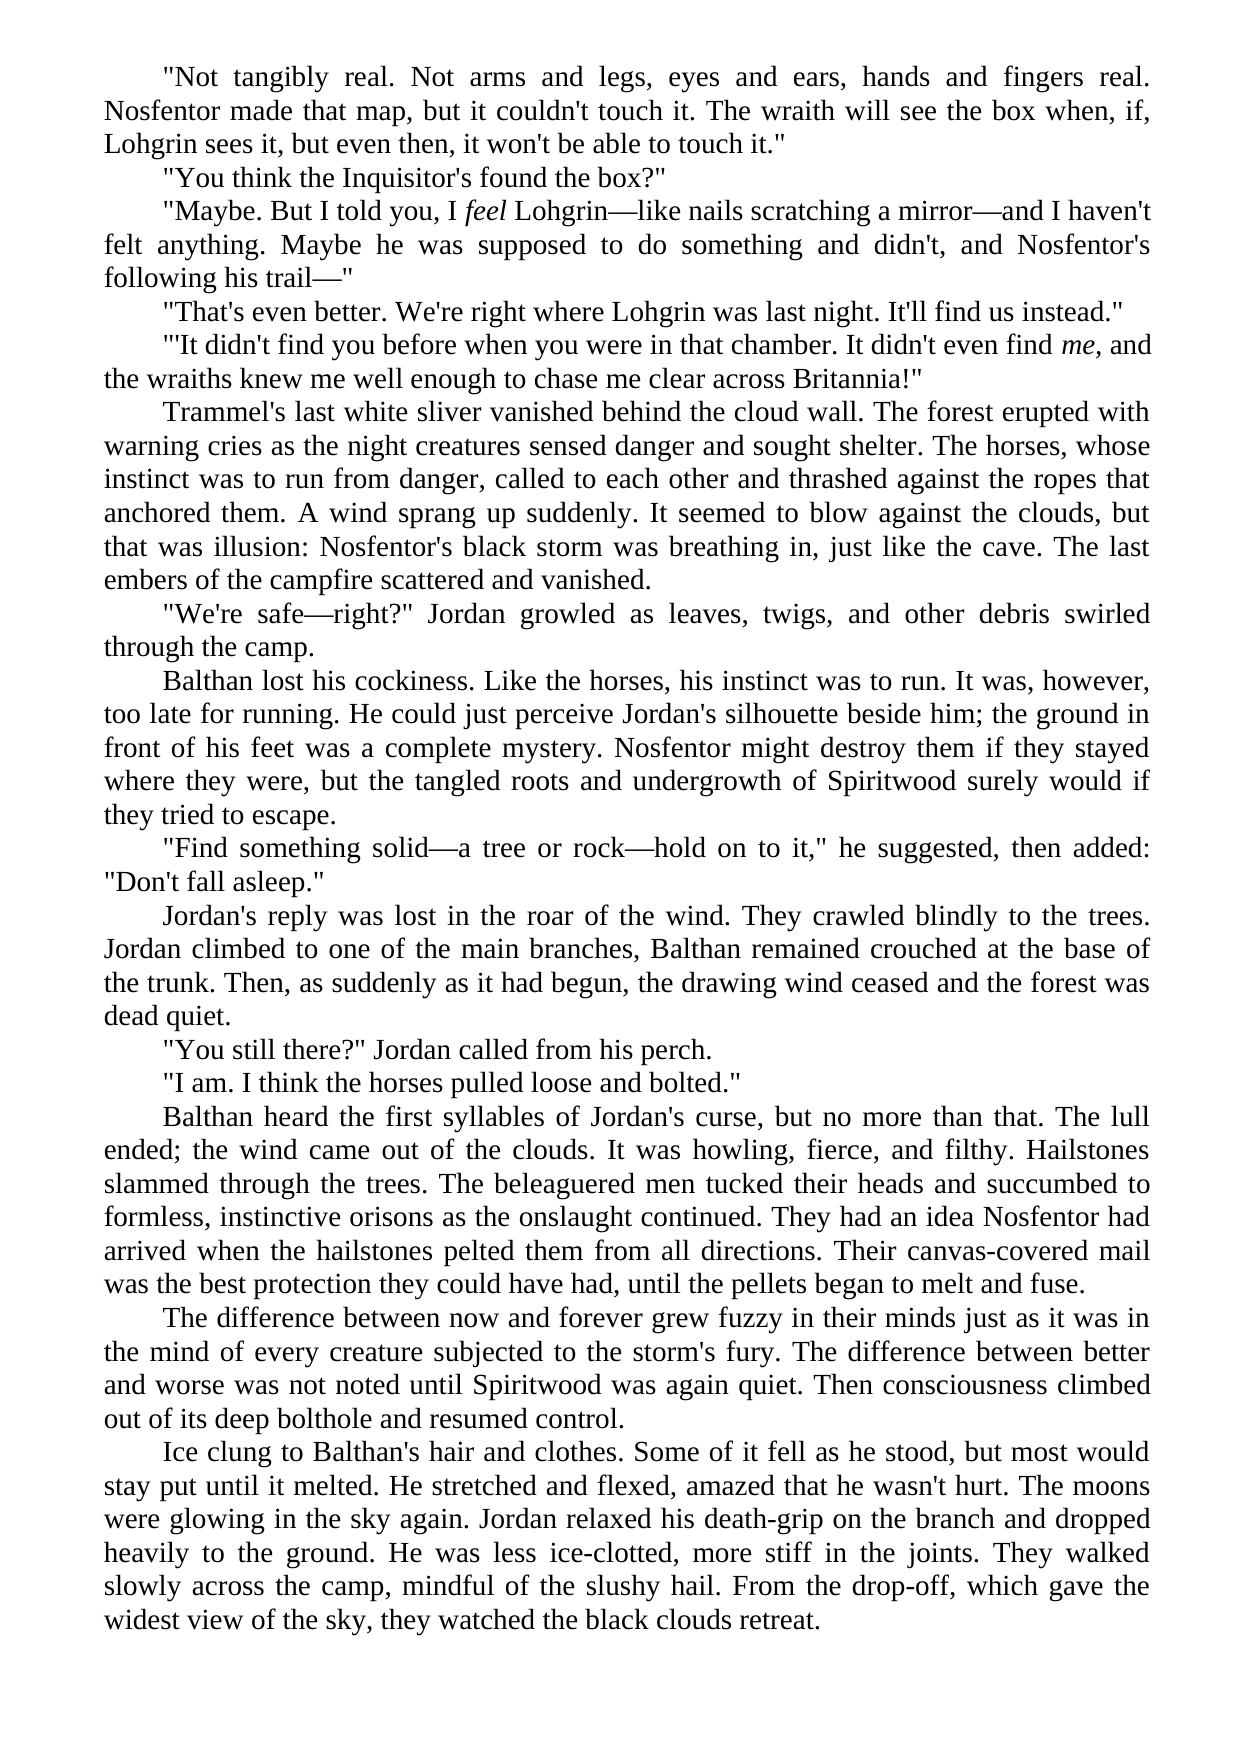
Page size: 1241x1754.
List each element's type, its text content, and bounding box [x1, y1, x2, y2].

text "'It didn't find you before when you were in that chamber. It didn't even find me, and the wraiths knew me well enough to chase me clear across Britannia!" [103, 327, 1152, 394]
text "You still there?" Jordan called from his perch. [103, 1032, 1152, 1065]
text Trammel's last white sliver vanished behind the cloud wall. The forest erupted with warning cries as the night creatures sensed danger and sought shelter. The horses, whose instinct was to run from danger, called to each other and thrashed against the ropes that anchored them. A wind sprang up suddenly. It seemed to blow against the clouds, but that was illusion: Nosfentor's black storm was breathing in, just like the cave. The last embers of the campfire scattered and vanished. [103, 394, 1152, 596]
text "Not tangibly real. Not arms and legs, eyes and ears, hands and fingers real. Nosfentor made that map, but it couldn't touch it. The wraith will see the box when, if, Lohgrin sees it, but even then, it won't be able to touch it." [103, 59, 1152, 160]
text Jordan's reply was lost in the roar of the wind. They crawled blindly to the trees. Jordan climbed to one of the main branches, Balthan remained crouched at the base of the trunk. Then, as suddenly as it had begun, the drawing wind ceased and the forest was dead quiet. [103, 898, 1152, 1032]
text "Maybe. But I told you, I feel Lohgrin—like nails scratching a mirror—and I haven't felt anything. Maybe he was supposed to do something and didn't, and Nosfentor's following his trail—" [103, 193, 1152, 294]
text Balthan heard the first syllables of Jordan's curse, but no more than that. The lull ended; the wind came out of the clouds. It was howling, fierce, and filthy. Hailstones slammed through the trees. The beleaguered men tucked their heads and succumbed to formless, instinctive orisons as the onslaught continued. They had an idea Nosfentor had arrived when the hailstones pelted them from all directions. Their canvas-covered mail was the best protection they could have had, until the pellets began to melt and fuse. [103, 1099, 1152, 1300]
text "We're safe—right?" Jordan growled as leaves, twigs, and other debris swirled through the camp. [103, 596, 1152, 663]
text "That's even better. We're right where Lohgrin was last night. It'll find us instead." [103, 294, 1152, 327]
text Balthan lost his cockiness. Like the horses, his instinct was to run. It was, however, too late for running. He could just perceive Jordan's silhouette beside him; the ground in front of his feet was a complete mystery. Nosfentor might destroy them if they stayed where they were, but the tangled roots and undergrowth of Spiritwood surely would if they tried to escape. [103, 663, 1152, 831]
text Ice clung to Balthan's hair and clothes. Some of it fell as he stood, but most would stay put until it melted. He stretched and flexed, amazed that he wasn't hurt. The moons were glowing in the sky again. Jordan relaxed his death-grip on the branch and dropped heavily to the ground. He was less ice-clotted, more stiff in the joints. They walked slowly across the camp, mindful of the slushy hail. From the drop-off, which gave the widest view of the sky, they watched the black clouds retreat. [103, 1434, 1152, 1636]
text "Find something solid—a tree or rock—hold on to it," he suggested, then added: "Don't fall asleep." [103, 831, 1152, 898]
text "You think the Inquisitor's found the box?" [103, 160, 1152, 193]
text The difference between now and forever grew fuzzy in their minds just as it was in the mind of every creature subjected to the storm's fury. The difference between better and worse was not noted until Spiritwood was again quiet. Then consciousness climbed out of its deep bolthole and resumed control. [103, 1300, 1152, 1434]
text "I am. I think the horses pulled loose and bolted." [103, 1065, 1152, 1099]
